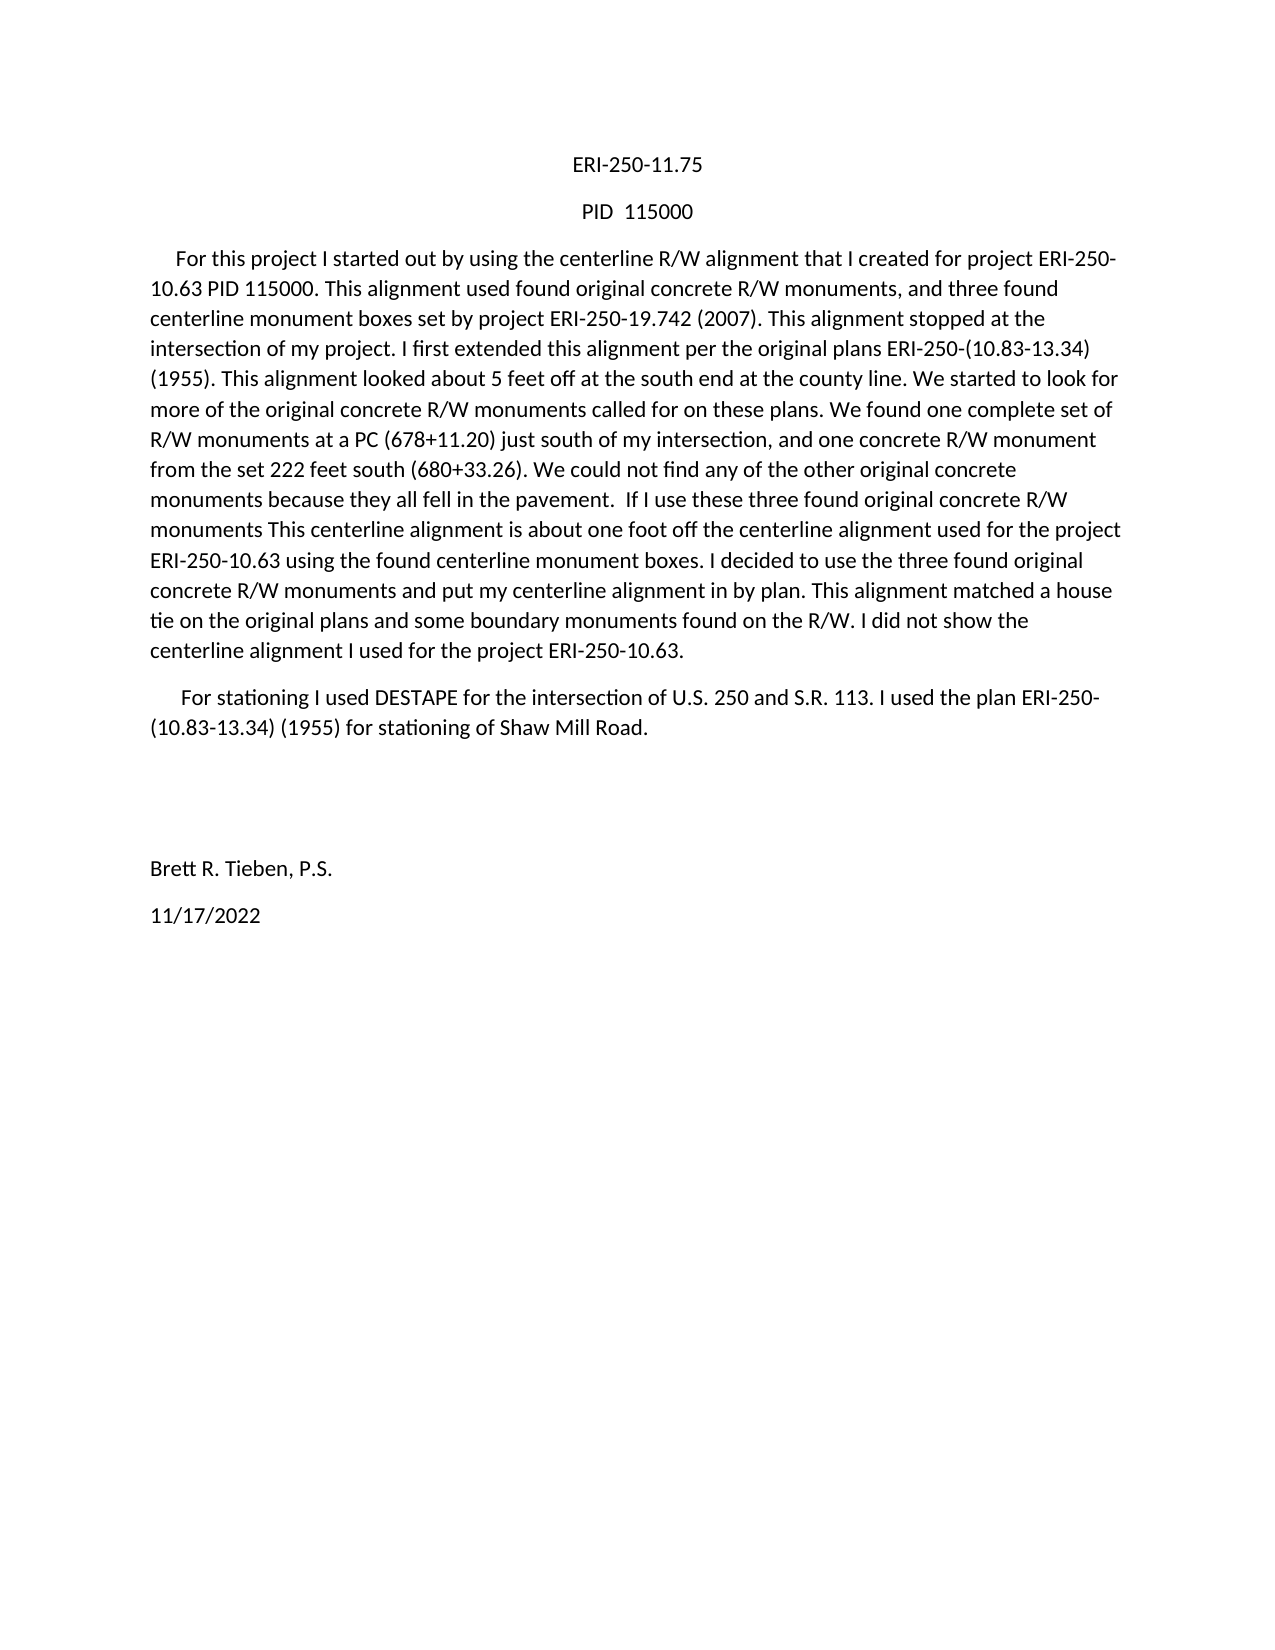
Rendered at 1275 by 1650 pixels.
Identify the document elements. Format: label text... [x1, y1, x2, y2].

text For stationing I used DESTAPE for the intersection of U.S. 250 and S.R. 113. I used the plan ERI-250-(10.83-13.34) (1955) for stationing of Shaw Mill Road. [150, 683, 1125, 742]
text ERI-250-11.75 [150, 150, 1125, 178]
text PID 115000 [150, 197, 1125, 225]
text 11/17/2022 [150, 901, 1125, 929]
text For this project I started out by using the centerline R/W alignment that I created for project ERI-250-10.63 PID 115000. This alignment used found original concrete R/W monuments, and three found centerline monument boxes set by project ERI-250-19.742 (2007). This alignment stopped at the intersection of my project. I first extended this alignment per the original plans ERI-250-(10.83-13.34) (1955). This alignment looked about 5 feet off at the south end at the county line. We started to look for more of the original concrete R/W monuments called for on these plans. We found one complete set of R/W monuments at a PC (678+11.20) just south of my intersection, and one concrete R/W monument from the set 222 feet south (680+33.26). We could not find any of the other original concrete monuments because they all fell in the pavement. If I use these three found original concrete R/W monuments This centerline alignment is about one foot off the centerline alignment used for the project ERI-250-10.63 using the found centerline monument boxes. I decided to use the three found original concrete R/W monuments and put my centerline alignment in by plan. This alignment matched a house tie on the original plans and some boundary monuments found on the R/W. I did not show the centerline alignment I used for the project ERI-250-10.63. [150, 244, 1125, 664]
text Brett R. Tieben, P.S. [150, 854, 1125, 882]
